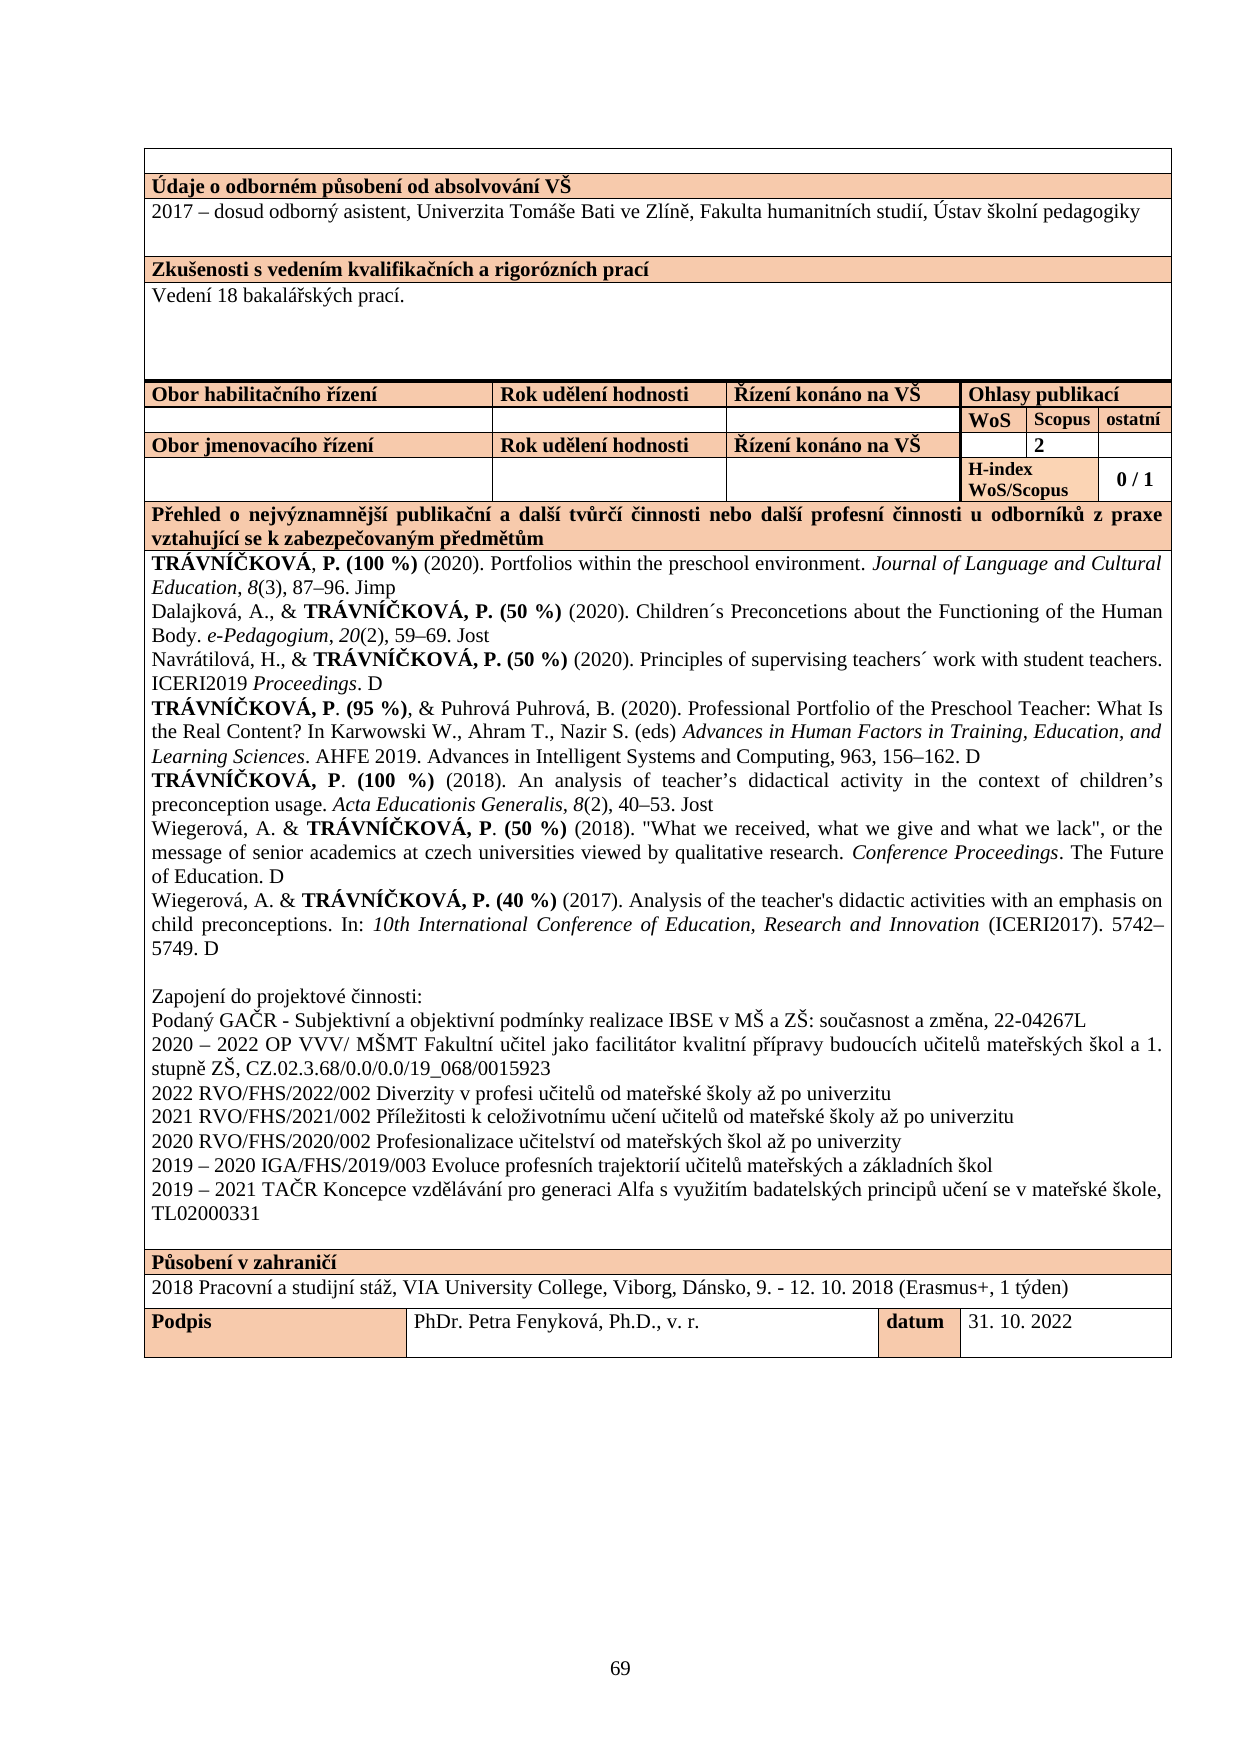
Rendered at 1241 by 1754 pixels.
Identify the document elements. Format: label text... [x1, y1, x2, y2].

table_cell [727, 458, 959, 501]
table_cell datum [879, 1309, 960, 1357]
table_cell Údaje o odborném působení od absolvování VŠ [145, 174, 1171, 198]
table_cell Rok udělení hodnosti [493, 383, 726, 406]
table_cell Ohlasy publikací [962, 383, 1171, 406]
table_cell 31. 10. 2022 [961, 1309, 1171, 1357]
table_cell Scopus [1027, 408, 1098, 432]
table_cell 2018 Pracovní a studijní stáž, VIA University College, Viborg, Dánsko, 9. - 12. 10. 2018 (Erasmus+, 1 týden) [145, 1275, 1171, 1308]
table_cell Obor jmenovacího řízení [145, 433, 492, 457]
table_cell [962, 433, 1026, 457]
table_cell Vedení 18 bakalářských prací. [145, 283, 1171, 379]
table_cell ostatní [1099, 408, 1171, 432]
table_cell Zkušenosti s vedením kvalifikačních a rigorózních prací [145, 257, 1171, 282]
table_cell TRÁVNÍČKOVÁ, P. (100 %) (2020). Portfolios within the preschool environment. Journal of Language and Cultural Education, 8(3), 87–96. Jimp Dalajková, A., & TRÁVNÍČKOVÁ, P. (50 %) (2020). Children´s Preconcetions about the Functioning of the Human Body. e-Pedagogium, 20(2), 59–69. Jost Navrátilová, H., & TRÁVNÍČKOVÁ, P. (50 %) (2020). Principles of supervising teachers´ work with student teachers. ICERI2019 Proceedings. D TRÁVNÍČKOVÁ, P. (95 %), & Puhrová Puhrová, B. (2020). Professional Portfolio of the Preschool Teacher: What Is the Real Content? In Karwowski W., Ahram T., Nazir S. (eds) Advances in Human Factors in Training, Education, and Learning Sciences. AHFE 2019. Advances in Intelligent Systems and Computing, 963, 156–162. D TRÁVNÍČKOVÁ, P. (100 %) (2018). An analysis of teacher’s didactical activity in the context of children’s preconception usage. Acta Educationis Generalis, 8(2), 40–53. Jost Wiegerová, A. & TRÁVNÍČKOVÁ, P. (50 %) (2018). "What we received, what we give and what we lack", or the message of senior academics at czech universities viewed by qualitative research. Conference Proceedings. The Future of Education. D Wiegerová, A. & TRÁVNÍČKOVÁ, P. (40 %) (2017). Analysis of the teacher's didactic activities with an emphasis on child preconceptions. In: 10th International Conference of Education, Research and Innovation (ICERI2017). 5742–5749. D Zapojení do projektové činnosti: Podaný GAČR - Subjektivní a objektivní podmínky realizace IBSE v MŠ a ZŠ: současnost a změna, 22-04267L 2020 – 2022 OP VVV/ MŠMT Fakultní učitel jako facilitátor kvalitní přípravy budoucích učitelů mateřských škol a 1. stupně ZŠ, CZ.02.3.68/0.0/0.0/19_068/0015923 2022 RVO/FHS/2022/002 Diverzity v profesi učitelů od mateřské školy až po univerzitu 2021 RVO/FHS/2021/002 Příležitosti k celoživotnímu učení učitelů od mateřské školy až po univerzitu 2020 RVO/FHS/2020/002 Profesionalizace učitelství od mateřských škol až po univerzity 2019 – 2020 IGA/FHS/2019/003 Evoluce profesních trajektorií učitelů mateřských a základních škol 2019 – 2021 TAČR Koncepce vzdělávání pro generaci Alfa s využitím badatelských principů učení se v mateřské škole, TL02000331 [145, 551, 1171, 1249]
table_cell [1099, 433, 1171, 457]
table_cell [727, 408, 959, 432]
table_cell 2 [1027, 433, 1098, 457]
table_cell Řízení konáno na VŠ [727, 383, 959, 406]
table_cell Řízení konáno na VŠ [727, 433, 959, 457]
table_cell Podpis [145, 1309, 406, 1357]
table_cell [145, 458, 492, 501]
table_cell 2017 – dosud odborný asistent, Univerzita Tomáše Bati ve Zlíně, Fakulta humanitních studií, Ústav školní pedagogiky [145, 199, 1171, 256]
table_cell WoS [962, 408, 1026, 432]
table_cell PhDr. Petra Fenyková, Ph.D., v. r. [407, 1309, 878, 1357]
table_cell Přehled o nejvýznamnější publikační a další tvůrčí činnosti nebo další profesní činnosti u odborníků z praxe vztahující se k zabezpečovaným předmětům [145, 502, 1171, 550]
table_cell 0 / 1 [1099, 458, 1171, 501]
table_cell Působení v zahraničí [145, 1250, 1171, 1274]
table_cell H-index WoS/Scopus [962, 458, 1098, 501]
table_cell [145, 408, 492, 432]
table_cell [493, 408, 726, 432]
table_cell [493, 458, 726, 501]
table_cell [145, 149, 1171, 173]
table_cell Rok udělení hodnosti [493, 433, 726, 457]
table_cell Obor habilitačního řízení [145, 383, 492, 406]
